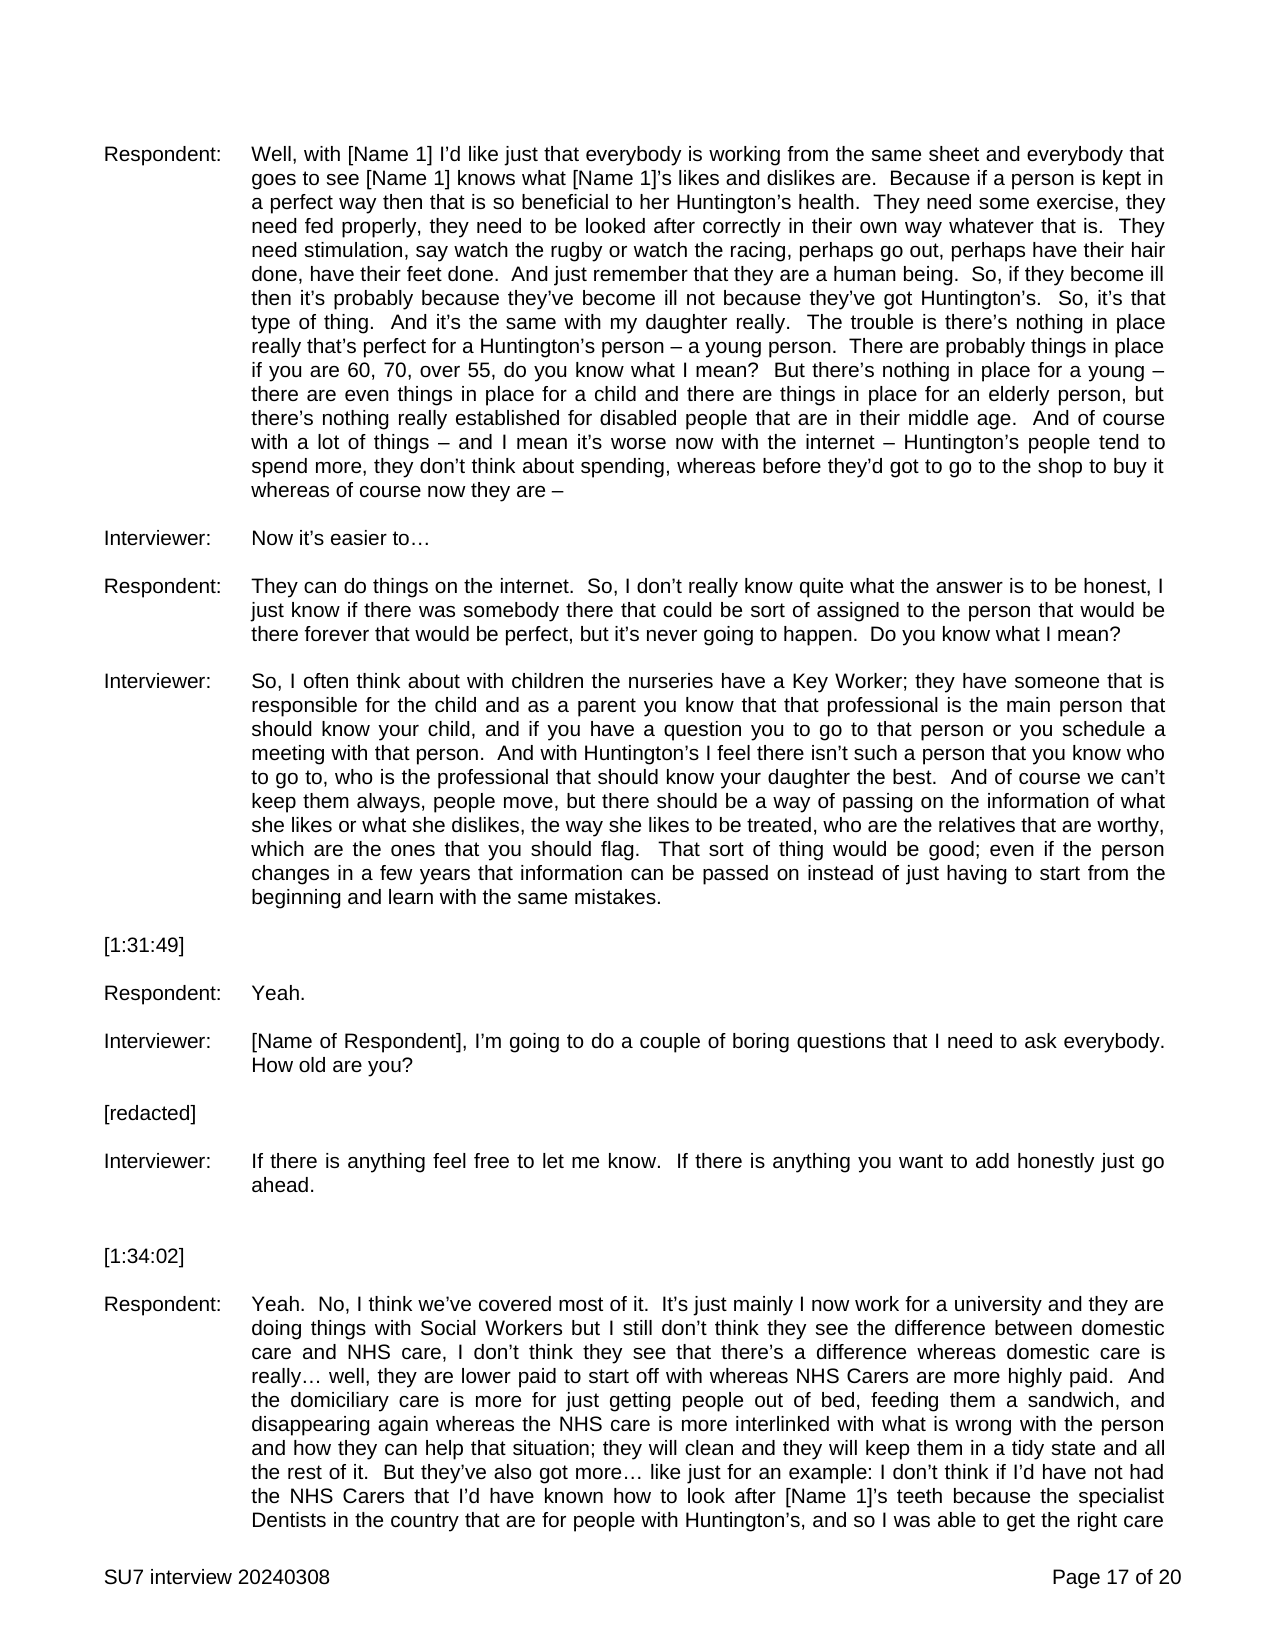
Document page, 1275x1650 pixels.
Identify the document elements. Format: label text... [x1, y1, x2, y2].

text Respondent: They can do things on the internet. So, I don’t really know quite what the answer is to be honest, I just know if there was somebody there that could be sort of assigned to the person that would be there forever that would be perfect, but it’s never going to happen. Do you know what I mean? [103, 573, 1167, 645]
text Respondent: Well, with [Name 1] I’d like just that everybody is working from the same sheet and everybody that goes to see [Name 1] knows what [Name 1]’s likes and dislikes are. Because if a person is kept in a perfect way then that is so beneficial to her Huntington’s health. They need some exercise, they need fed properly, they need to be looked after correctly in their own way whatever that is. They need stimulation, say watch the rugby or watch the racing, perhaps go out, perhaps have their hair done, have their feet done. And just remember that they are a human being. So, if they become ill then it’s probably because they’ve become ill not because they’ve got Huntington’s. So, it’s that type of thing. And it’s the same with my daughter really. The trouble is there’s nothing in place really that’s perfect for a Huntington’s person – a young person. There are probably things in place if you are 60, 70, over 55, do you know what I mean? But there’s nothing in place for a young – there are even things in place for a child and there are things in place for an elderly person, but there’s nothing really established for disabled people that are in their middle age. And of course with a lot of things – and I mean it’s worse now with the internet – Huntington’s people tend to spend more, they don’t think about spending, whereas before they’d got to go to the shop to buy it whereas of course now they are – [103, 142, 1167, 502]
text Interviewer: [Name of Respondent], I’m going to do a couple of boring questions that I need to ask everybody. How old are you? [103, 1029, 1167, 1077]
text Interviewer: If there is anything feel free to let me know. If there is anything you want to add honestly just go ahead. [103, 1148, 1167, 1196]
text Respondent: Yeah. [103, 981, 1167, 1005]
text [103, 1292, 1167, 1532]
text [1:34:02] [103, 1244, 1167, 1268]
text [1:31:49] [103, 933, 1167, 957]
text Interviewer: Now it’s easier to… [103, 526, 1167, 549]
text Interviewer: So, I often think about with children the nurseries have a Key Worker; they have someone that is responsible for the child and as a parent you know that that professional is the main person that should know your child, and if you have a question you to go to that person or you schedule a meeting with that person. And with Huntington’s I feel there isn’t such a person that you know who to go to, who is the professional that should know your daughter the best. And of course we can’t keep them always, people move, but there should be a way of passing on the information of what she likes or what she dislikes, the way she likes to be treated, who are the relatives that are worthy, which are the ones that you should flag. That sort of thing would be good; even if the person changes in a few years that information can be passed on instead of just having to start from the beginning and learn with the same mistakes. [103, 669, 1167, 909]
text [redacted] [103, 1101, 1167, 1124]
